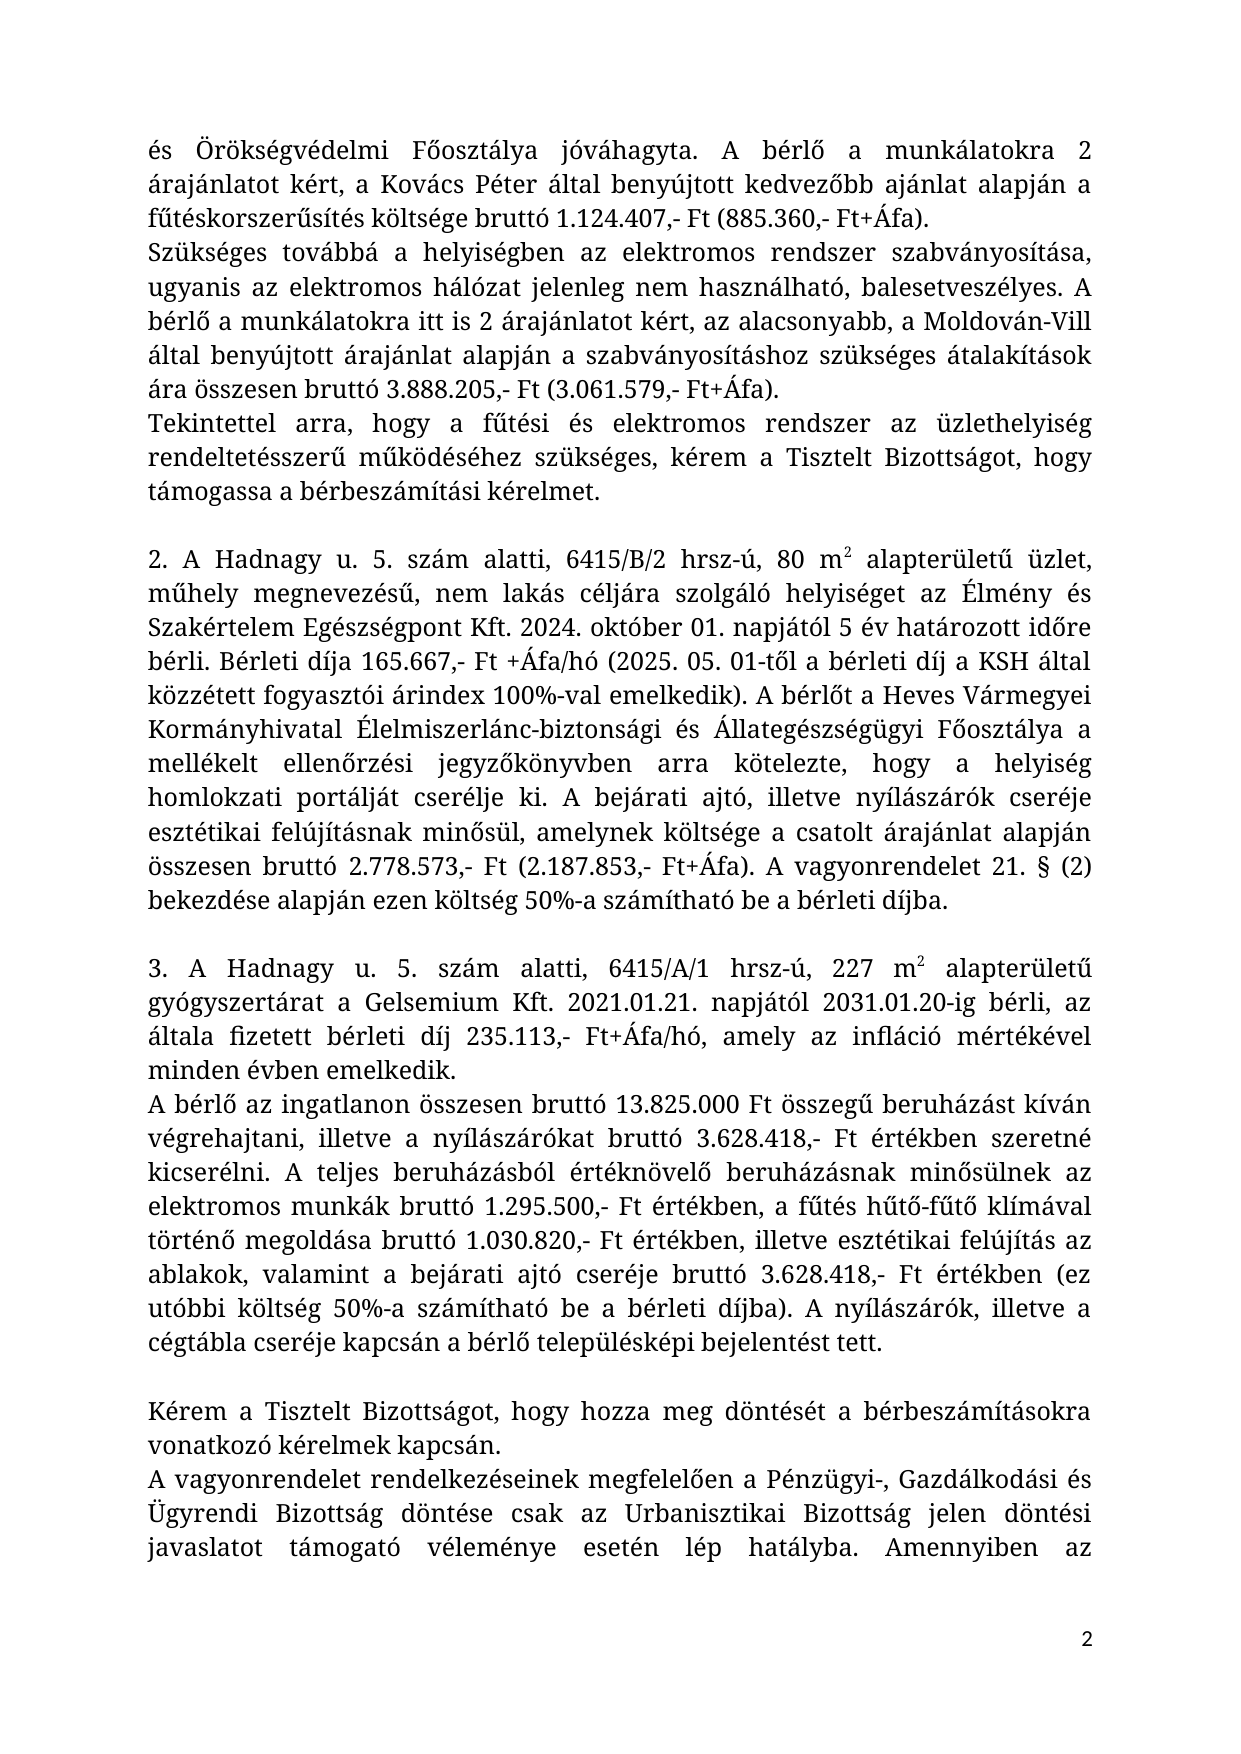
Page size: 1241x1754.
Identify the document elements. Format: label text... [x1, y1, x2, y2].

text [148, 1461, 1093, 1563]
text Tekintettel arra, hogy a fűtési és elektromos rendszer az üzlethelyiség rendeltetésszerű működéséhez szükséges, kérem a Tisztelt Bizottságot, hogy támogassa a bérbeszámítási kérelmet. [148, 405, 1093, 508]
text A bérlő az ingatlanon összesen bruttó 13.825.000 Ft összegű beruházást kíván végrehajtani, illetve a nyílászárókat bruttó 3.628.418,- Ft értékben szeretné kicserélni. A teljes beruházásból értéknövelő beruházásnak minősülnek az elektromos munkák bruttó 1.295.500,- Ft értékben, a fűtés hűtő-fűtő klímával történő megoldása bruttó 1.030.820,- Ft értékben, illetve esztétikai felújítás az ablakok, valamint a bejárati ajtó cseréje bruttó 3.628.418,- Ft értékben (ez utóbbi költség 50%-a számítható be a bérleti díjba). A nyílászárók, illetve a cégtábla cseréje kapcsán a bérlő településképi bejelentést tett. [148, 1087, 1093, 1359]
text 2. A Hadnagy u. 5. szám alatti, 6415/B/2 hrsz-ú, 80 m2 alapterületű üzlet, műhely megnevezésű, nem lakás céljára szolgáló helyiséget az Élmény és Szakértelem Egészségpont Kft. 2024. október 01. napjától 5 év határozott időre bérli. Bérleti díja 165.667,- Ft +Áfa/hó (2025. 05. 01-től a bérleti díj a KSH által közzétett fogyasztói árindex 100%-val emelkedik). A bérlőt a Heves Vármegyei Kormányhivatal Élelmiszerlánc-biztonsági és Állategészségügyi Főosztálya a mellékelt ellenőrzési jegyzőkönyvben arra kötelezte, hogy a helyiség homlokzati portálját cserélje ki. A bejárati ajtó, illetve nyílászárók cseréje esztétikai felújításnak minősül, amelynek költsége a csatolt árajánlat alapján összesen bruttó 2.778.573,- Ft (2.187.853,- Ft+Áfa). A vagyonrendelet 21. § (2) bekezdése alapján ezen költség 50%-a számítható be a bérleti díjba. [148, 542, 1093, 916]
text Kérem a Tisztelt Bizottságot, hogy hozza meg döntését a bérbeszámításokra vonatkozó kérelmek kapcsán. [148, 1393, 1093, 1461]
text 3. A Hadnagy u. 5. szám alatti, 6415/A/1 hrsz-ú, 227 m2 alapterületű gyógyszertárat a Gelsemium Kft. 2021.01.21. napjától 2031.01.20-ig bérli, az általa fizetett bérleti díj 235.113,- Ft+Áfa/hó, amely az infláció mértékével minden évben emelkedik. [148, 950, 1093, 1087]
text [148, 133, 1093, 235]
text Szükséges továbbá a helyiségben az elektromos rendszer szabványosítása, ugyanis az elektromos hálózat jelenleg nem használható, balesetveszélyes. A bérlő a munkálatokra itt is 2 árajánlatot kért, az alacsonyabb, a Moldován-Vill által benyújtott árajánlat alapján a szabványosításhoz szükséges átalakítások ára összesen bruttó 3.888.205,- Ft (3.061.579,- Ft+Áfa). [148, 235, 1093, 405]
